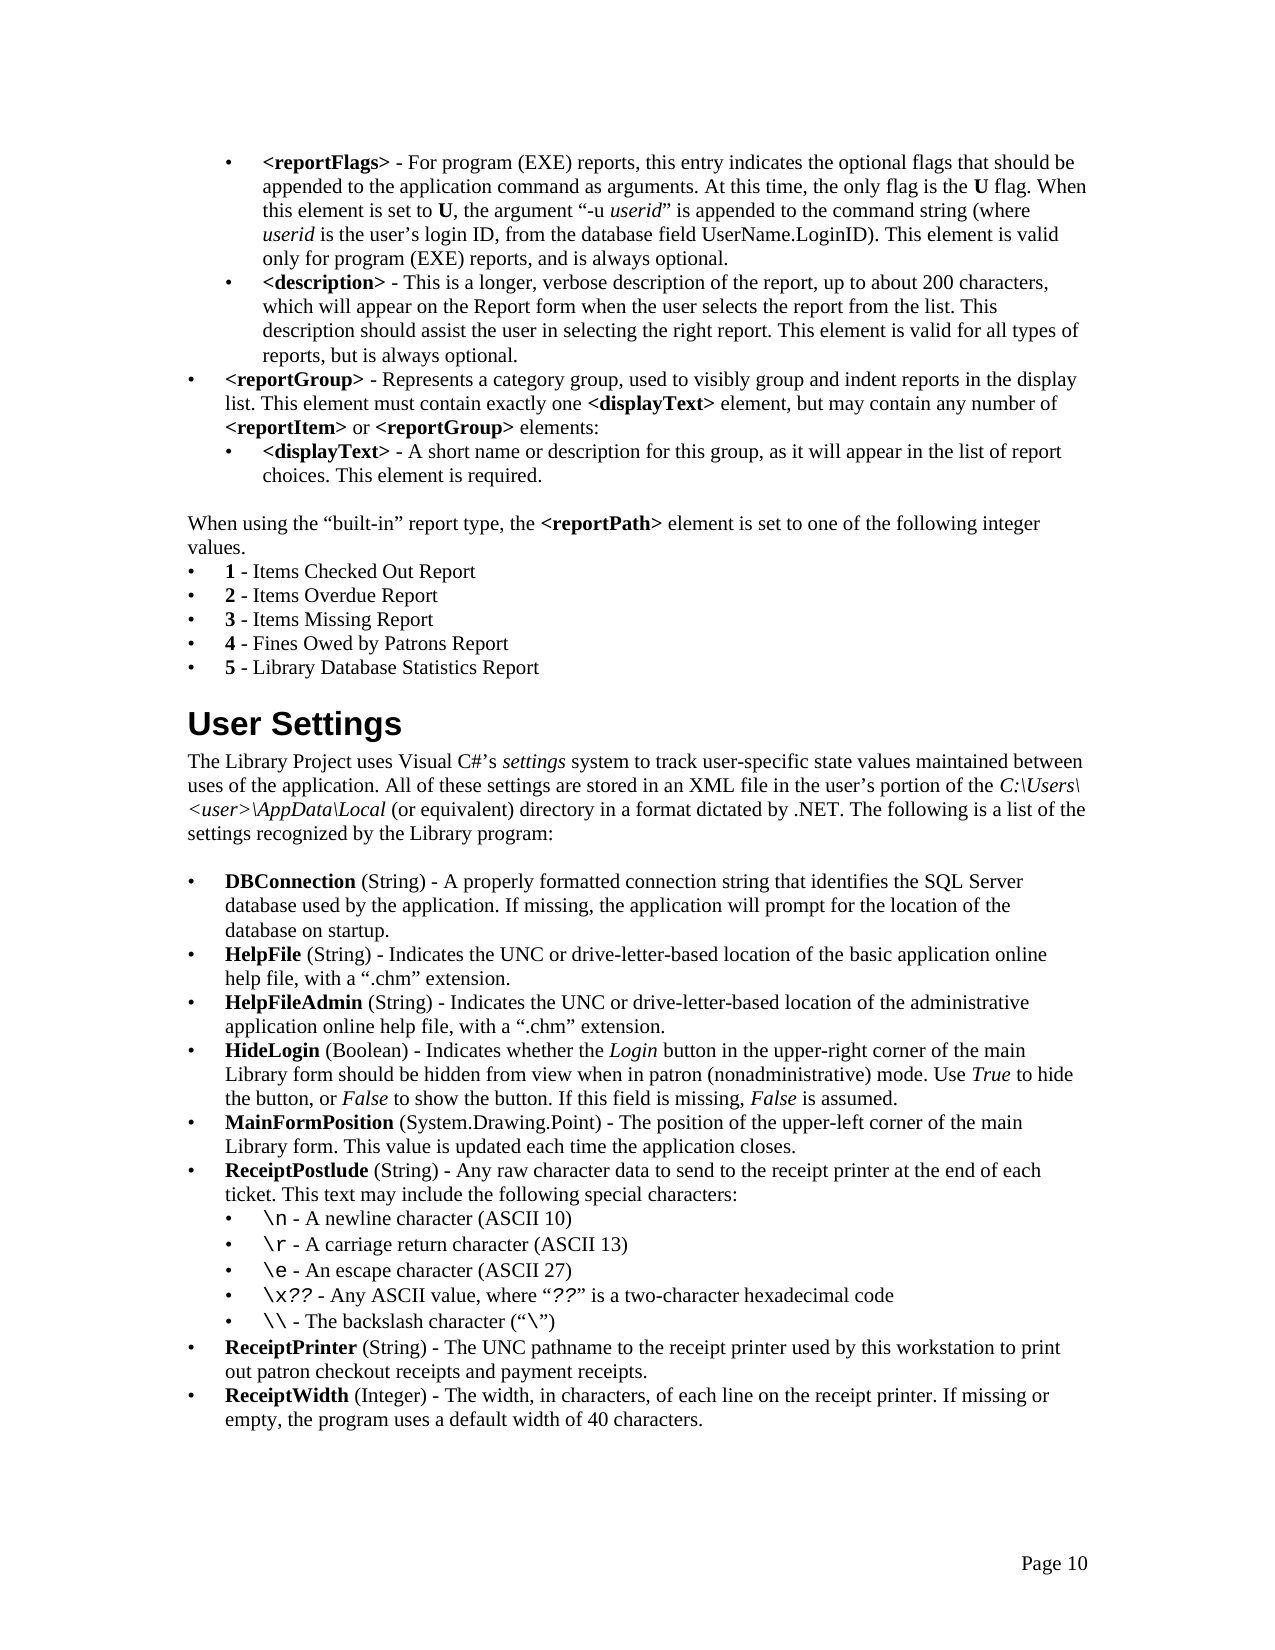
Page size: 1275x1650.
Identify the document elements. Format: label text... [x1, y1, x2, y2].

text • ReceiptPostlude (String) - Any raw character data to send to the receipt printer at the end of each ticket. This text may include the following special characters: [187, 1158, 1087, 1206]
text • 4 - Fines Owed by Patrons Report [187, 631, 1087, 655]
text • \\ - The backslash character (“\”) [225, 1309, 1087, 1335]
text • 3 - Items Missing Report [187, 607, 1087, 631]
text • HelpFile (String) - Indicates the UNC or drive-letter-based location of the basic application online help file, with a “.chm” extension. [187, 942, 1087, 990]
text • <description> - This is a longer, verbose description of the report, up to about 200 characters, which will appear on the Report form when the user selects the report from the list. This description should assist the user in selecting the right report. This element is valid for all types of reports, but is always optional. [225, 270, 1087, 367]
text • <displayText> - A short name or description for this group, as it will appear in the list of report choices. This element is required. [225, 439, 1087, 487]
text • MainFormPosition (System.Drawing.Point) - The position of the upper-left corner of the main Library form. This value is updated each time the application closes. [187, 1110, 1087, 1158]
text • \x?? - Any ASCII value, where “??” is a two-character hexadecimal code [225, 1283, 1087, 1309]
text The Library Project uses Visual C#’s settings system to track user-specific state values maintained between uses of the application. All of these settings are stored in an XML file in the user’s portion of the C:\Users\<user>\AppData\Local (or equivalent) directory in a format dictated by .NET. The following is a list of the settings recognized by the Library program: [187, 749, 1087, 845]
text • HelpFileAdmin (String) - Indicates the UNC or drive-letter-based location of the administrative application online help file, with a “.chm” extension. [187, 990, 1087, 1038]
text • \r - A carriage return character (ASCII 13) [225, 1232, 1087, 1258]
text • 1 - Items Checked Out Report [187, 559, 1087, 583]
text • <reportGroup> - Represents a category group, used to visibly group and indent reports in the display list. This element must contain exactly one <displayText> element, but may contain any number of <reportItem> or <reportGroup> elements: [187, 367, 1087, 439]
text When using the “built-in” report type, the <reportPath> element is set to one of the following integer values. [187, 511, 1087, 559]
text • 5 - Library Database Statistics Report [187, 655, 1087, 679]
text • HideLogin (Boolean) - Indicates whether the Login button in the upper-right corner of the main Library form should be hidden from view when in patron (nonadministrative) mode. Use True to hide the button, or False to show the button. If this field is missing, False is assumed. [187, 1038, 1087, 1110]
text • \e - An escape character (ASCII 27) [225, 1258, 1087, 1283]
text • <reportFlags> - For program (EXE) reports, this entry indicates the optional flags that should be appended to the application command as arguments. At this time, the only flag is the U flag. When this element is set to U, the argument “-u userid” is appended to the command string (where userid is the user’s login ID, from the database field UserName.LoginID). This element is valid only for program (EXE) reports, and is always optional. [225, 150, 1087, 270]
subtitle User Settings [187, 704, 1087, 743]
text • ReceiptPrinter (String) - The UNC pathname to the receipt printer used by this workstation to print out patron checkout receipts and payment receipts. [187, 1335, 1087, 1383]
text • ReceiptWidth (Integer) - The width, in characters, of each line on the receipt printer. If missing or empty, the program uses a default width of 40 characters. [187, 1383, 1087, 1431]
text • \n - A newline character (ASCII 10) [225, 1206, 1087, 1232]
text • DBConnection (String) - A properly formatted connection string that identifies the SQL Server database used by the application. If missing, the application will prompt for the location of the database on startup. [187, 869, 1087, 942]
text • 2 - Items Overdue Report [187, 583, 1087, 607]
